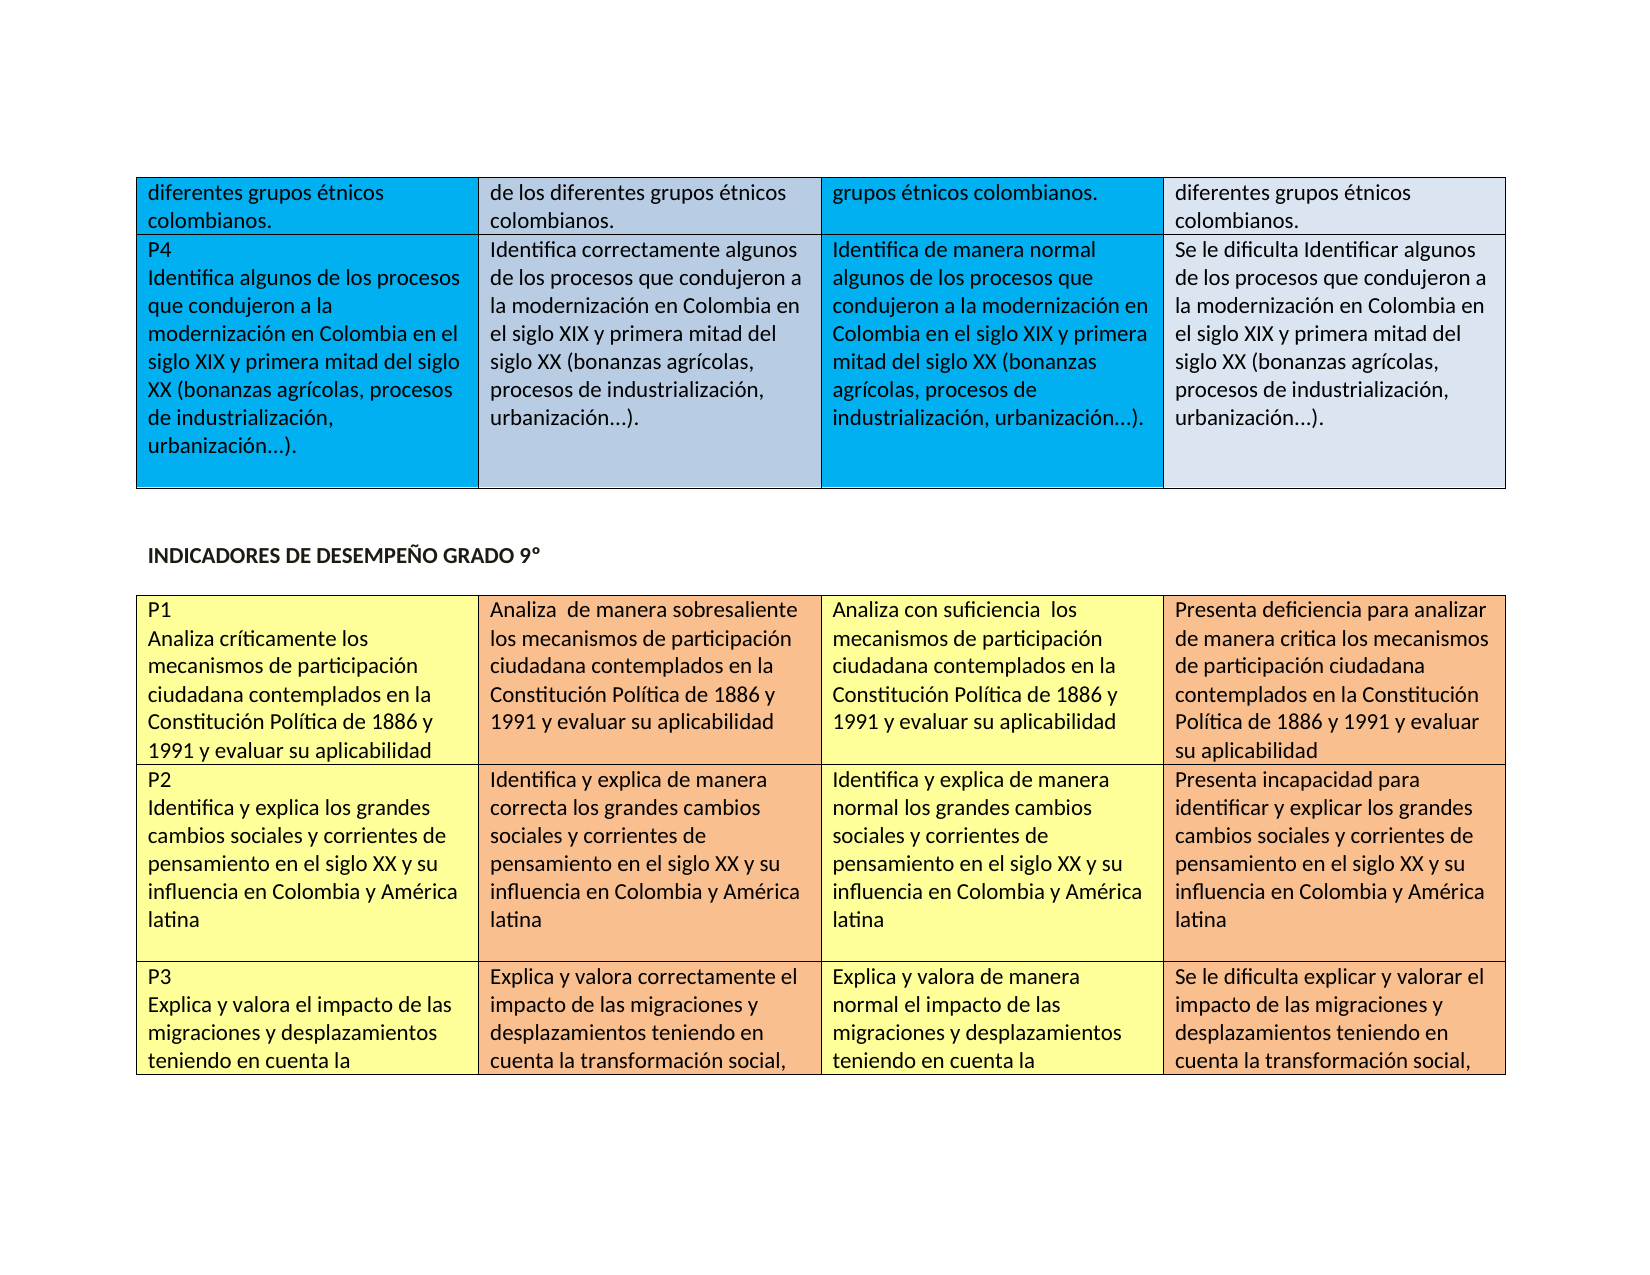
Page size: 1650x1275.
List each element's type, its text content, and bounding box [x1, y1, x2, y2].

table_header P1 Analiza críticamente los mecanismos de participación ciudadana contemplados en la Constitución Política de 1886 y 1991 y evaluar su aplicabilidad [137, 596, 478, 764]
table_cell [1164, 962, 1505, 1074]
table_header Analiza de manera sobresaliente los mecanismos de participación ciudadana contemplados en la Constitución Política de 1886 y 1991 y evaluar su aplicabilidad [479, 596, 821, 764]
table_cell Identifica de manera normal algunos de los procesos que condujeron a la modernización en Colombia en el siglo XIX y primera mitad del siglo XX (bonanzas agrícolas, procesos de industrialización, urbanización...). [822, 235, 1163, 487]
table_header Presenta deficiencia para analizar de manera critica los mecanismos de participación ciudadana contemplados en la Constitución Política de 1886 y 1991 y evaluar su aplicabilidad [1164, 596, 1505, 764]
text INDICADORES DE DESEMPEÑO GRADO 9º [148, 542, 1502, 569]
table_cell Se le dificulta Identificar algunos de los procesos que condujeron a la modernización en Colombia en el siglo XIX y primera mitad del siglo XX (bonanzas agrícolas, procesos de industrialización, urbanización...). [1164, 235, 1505, 487]
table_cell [137, 962, 478, 1074]
table_cell Identifica correctamente algunos de los procesos que condujeron a la modernización en Colombia en el siglo XIX y primera mitad del siglo XX (bonanzas agrícolas, procesos de industrialización, urbanización...). [479, 235, 821, 487]
table_header Analiza con suficiencia los mecanismos de participación ciudadana contemplados en la Constitución Política de 1886 y 1991 y evaluar su aplicabilidad [822, 596, 1163, 764]
table_cell Presenta incapacidad para identificar y explicar los grandes cambios sociales y corrientes de pensamiento en el siglo XX y su influencia en Colombia y América latina [1164, 765, 1505, 961]
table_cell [822, 962, 1163, 1074]
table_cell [822, 178, 1163, 234]
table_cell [479, 178, 821, 234]
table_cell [1164, 178, 1505, 234]
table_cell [479, 962, 821, 1074]
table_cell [137, 178, 478, 234]
table_cell P4 Identifica algunos de los procesos que condujeron a la modernización en Colombia en el siglo XIX y primera mitad del siglo XX (bonanzas agrícolas, procesos de industrialización, urbanización...). [137, 235, 478, 487]
table_cell P2 Identifica y explica los grandes cambios sociales y corrientes de pensamiento en el siglo XX y su influencia en Colombia y América latina [137, 765, 478, 961]
table_cell Identifica y explica de manera normal los grandes cambios sociales y corrientes de pensamiento en el siglo XX y su influencia en Colombia y América latina [822, 765, 1163, 961]
table_cell Identifica y explica de manera correcta los grandes cambios sociales y corrientes de pensamiento en el siglo XX y su influencia en Colombia y América latina [479, 765, 821, 961]
